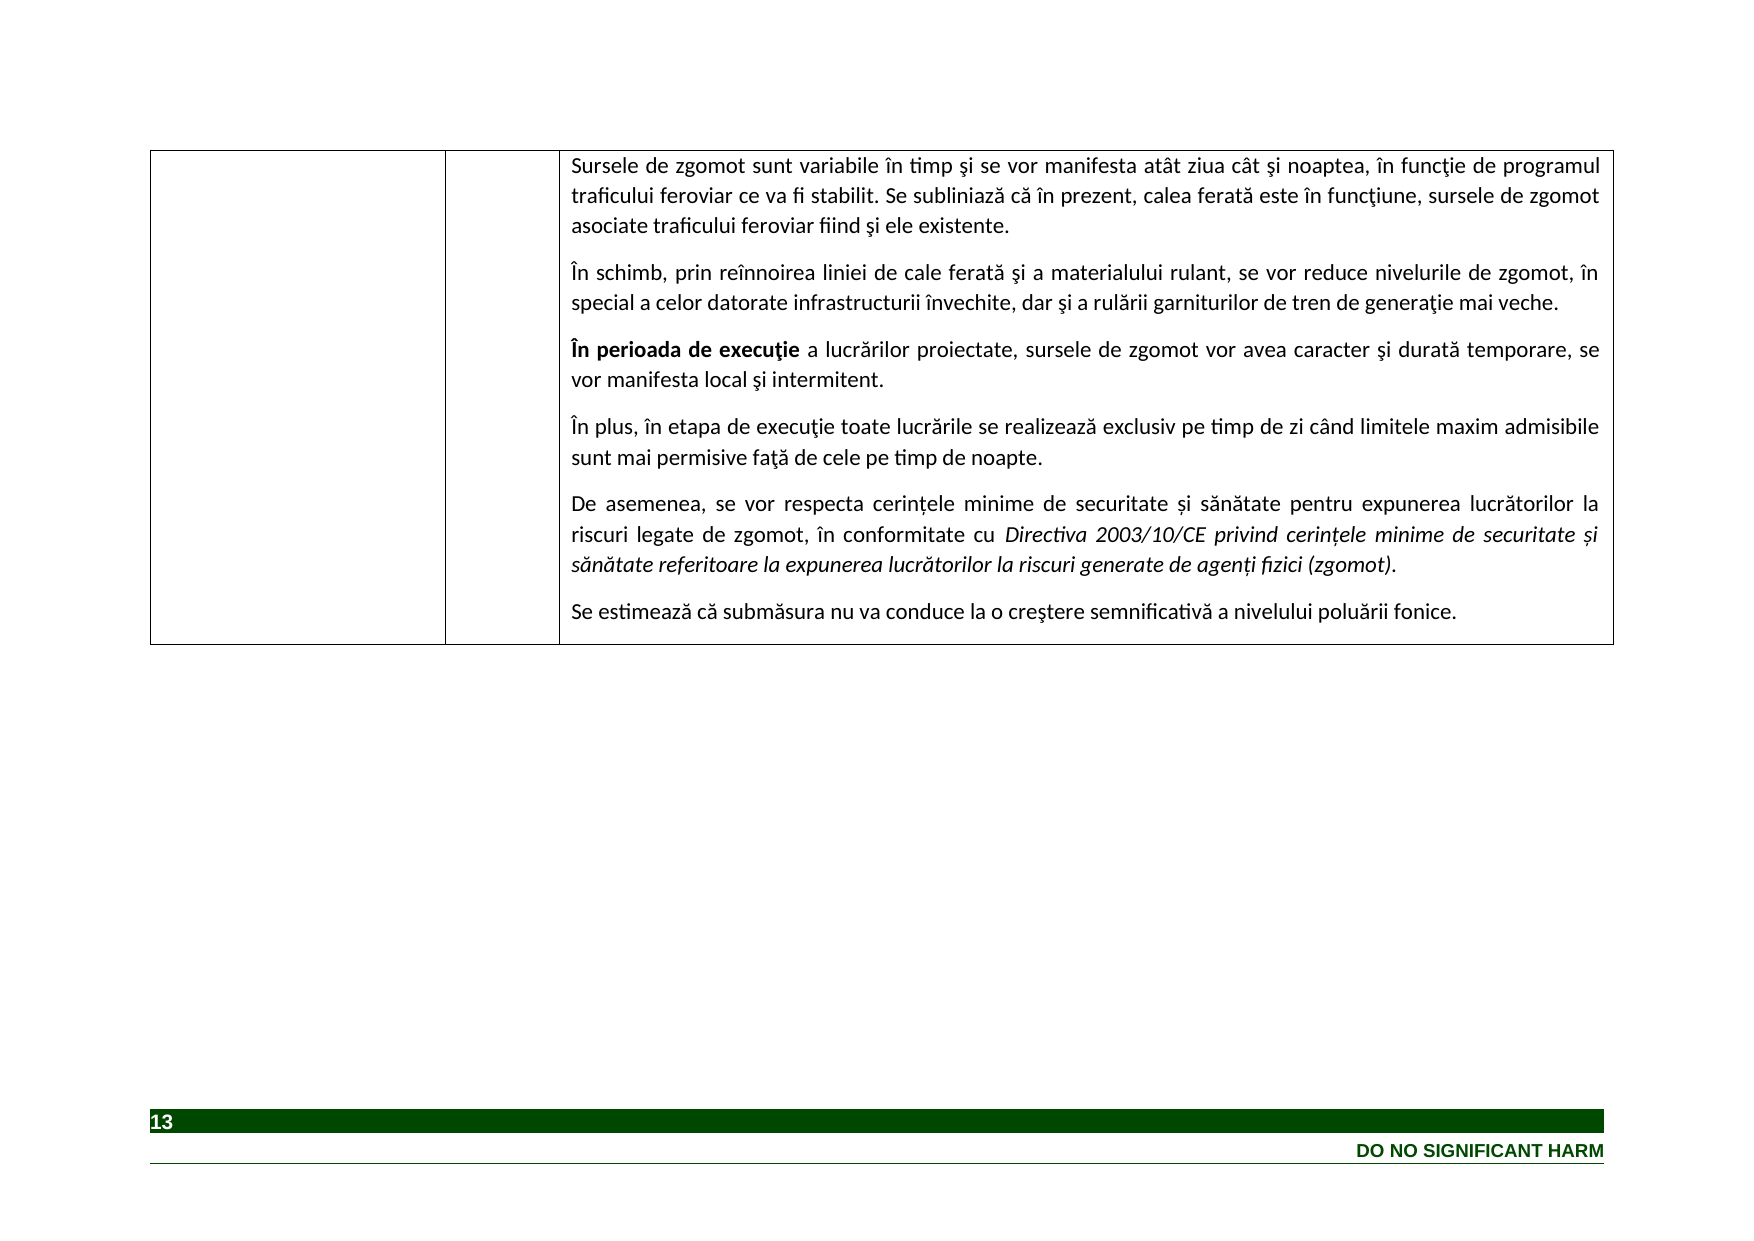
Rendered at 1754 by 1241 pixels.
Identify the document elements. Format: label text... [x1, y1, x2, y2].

table_cell X [446, 151, 559, 644]
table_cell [560, 151, 1613, 644]
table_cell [151, 151, 445, 644]
